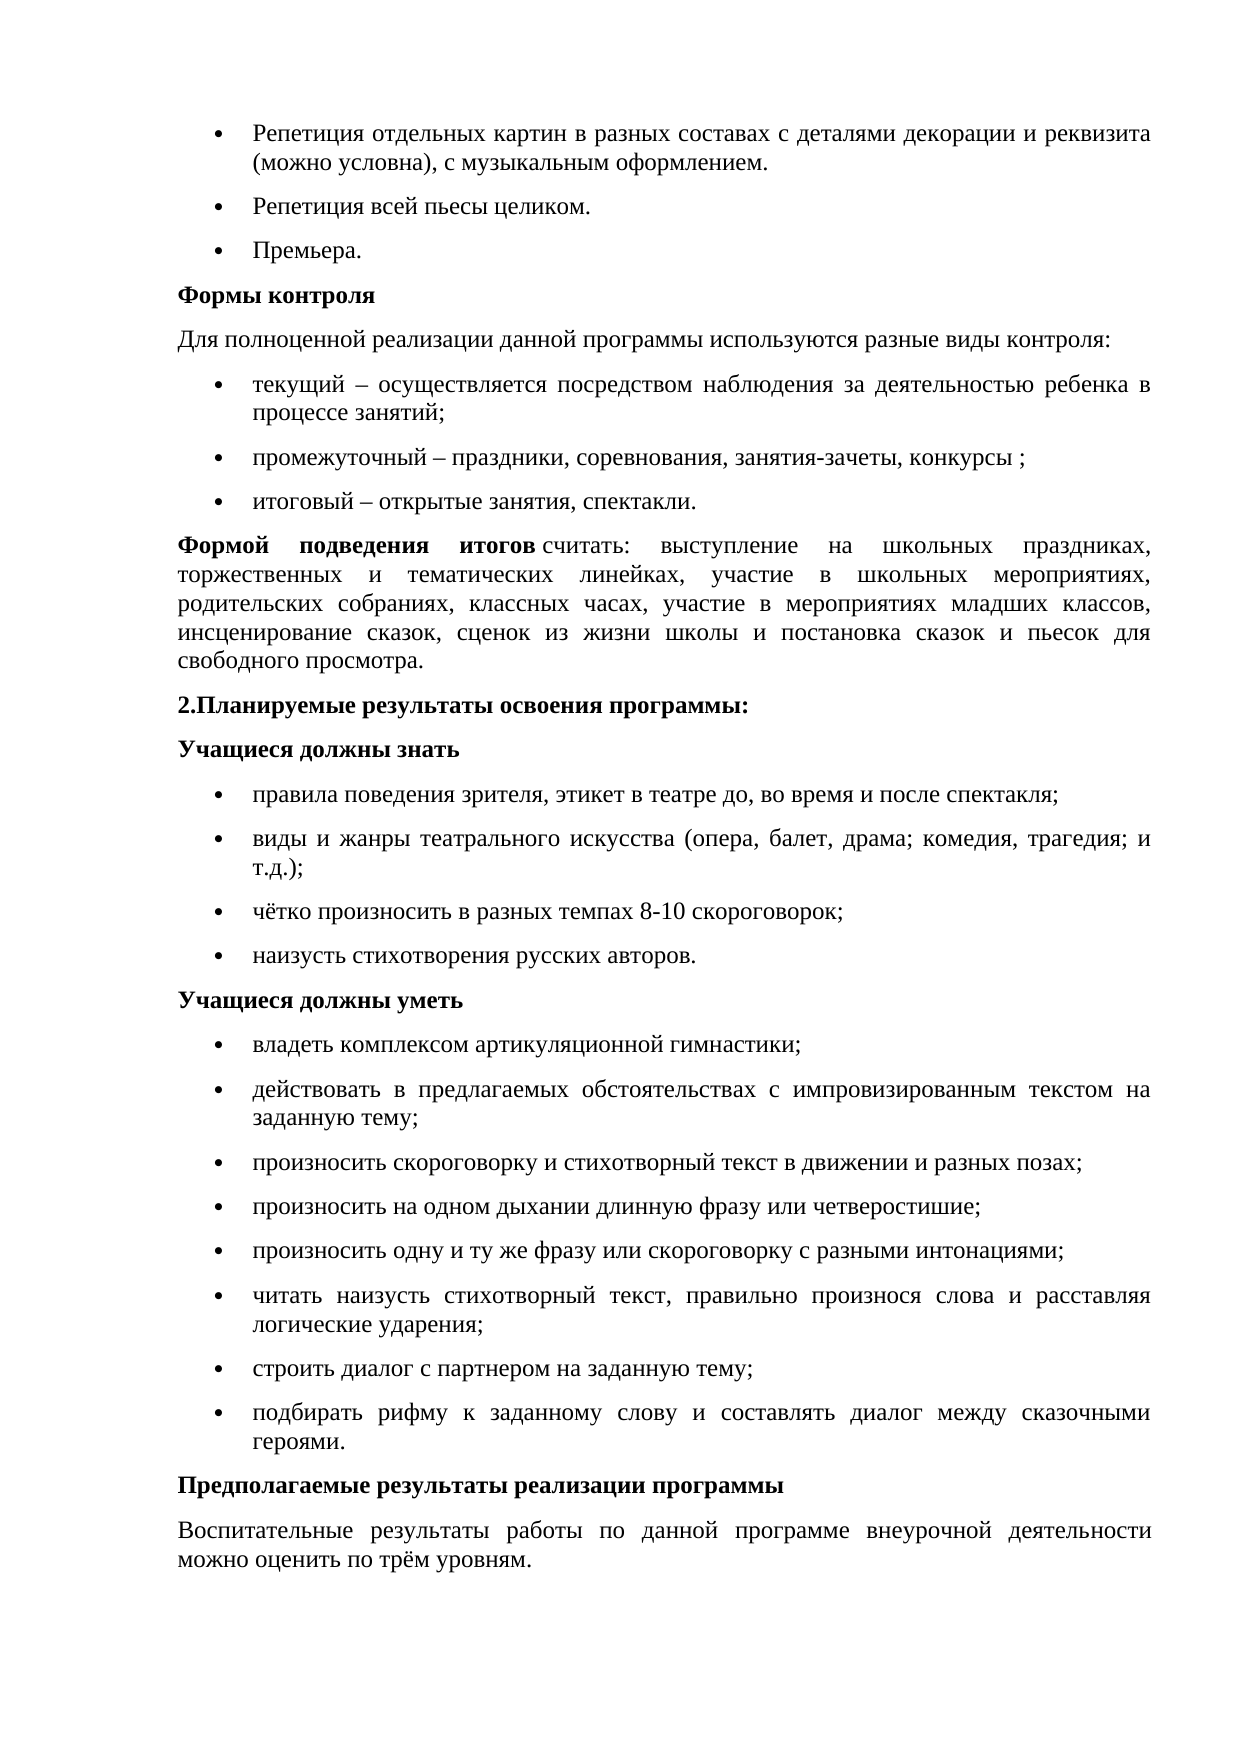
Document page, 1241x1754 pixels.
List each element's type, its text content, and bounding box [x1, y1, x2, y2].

list промежуточный – праздники, соревнования, занятия-зачеты, конкурсы ; [215, 442, 1152, 471]
list итоговый – открытые занятия, спектакли. [215, 486, 1152, 515]
list Премьера. [215, 236, 1152, 264]
list произносить скороговорку и стихотворный текст в движении и разных позах; [215, 1147, 1152, 1176]
list читать наизусть стихотворный текст, правильно произнося слова и расставляя логические ударения; [215, 1280, 1152, 1337]
text Формы контроля [177, 280, 1152, 309]
list виды и жанры театрального искусства (опера, балет, драма; комедия, трагедия; и т.д.); [215, 823, 1152, 881]
list действовать в предлагаемых обстоятельствах с импровизированным текстом на заданную тему; [215, 1074, 1152, 1131]
list наизусть стихотворения русских авторов. [215, 941, 1152, 969]
text Для полноценной реализации данной программы используются разные виды контроля: [177, 324, 1152, 353]
text Формой подведения итогов считать: выступление на школьных праздниках, торжественных и тематических линейках, участие в школьных мероприятиях, родительских собраниях, классных часах, участие в мероприятиях младших классов, инсценирование сказок, сценок из жизни школы и постановка сказок и пьесок для свободного просмотра. [177, 531, 1152, 674]
text Учащиеся должны уметь [177, 985, 1152, 1014]
list правила поведения зрителя, этикет в театре до, во время и после спектакля; [215, 779, 1152, 807]
text Предполагаемые результаты реализации программы [177, 1471, 1152, 1499]
list произносить одну и ту же фразу или скороговорку с разными интонациями; [215, 1236, 1152, 1264]
list Репетиция всей пьесы целиком. [215, 191, 1152, 220]
list строить диалог с партнером на заданную тему; [215, 1353, 1152, 1382]
list Репетиция отдельных картин в разных составах с деталями декорации и реквизита (можно условна), с музыкальным оформлением. [215, 118, 1152, 176]
list текущий – осуществляется посредством наблюдения за деятельностью ребенка в процессе занятий; [215, 369, 1152, 426]
text Учащиеся должны знать [177, 734, 1152, 763]
text 2.Планируемые результаты освоения программы: [177, 690, 1152, 719]
list произносить на одном дыхании длинную фразу или четверостишие; [215, 1191, 1152, 1220]
list чётко произносить в разных темпах 8-10 скороговорок; [215, 896, 1152, 925]
list владеть комплексом артикуляционной гимнастики; [215, 1029, 1152, 1058]
list подбирать рифму к заданному слову и составлять диалог между сказочными героями. [215, 1397, 1152, 1455]
text Воспитательные результаты работы по данной программе внеурочной деятельности можно оценить по трём уровням. [177, 1515, 1152, 1572]
